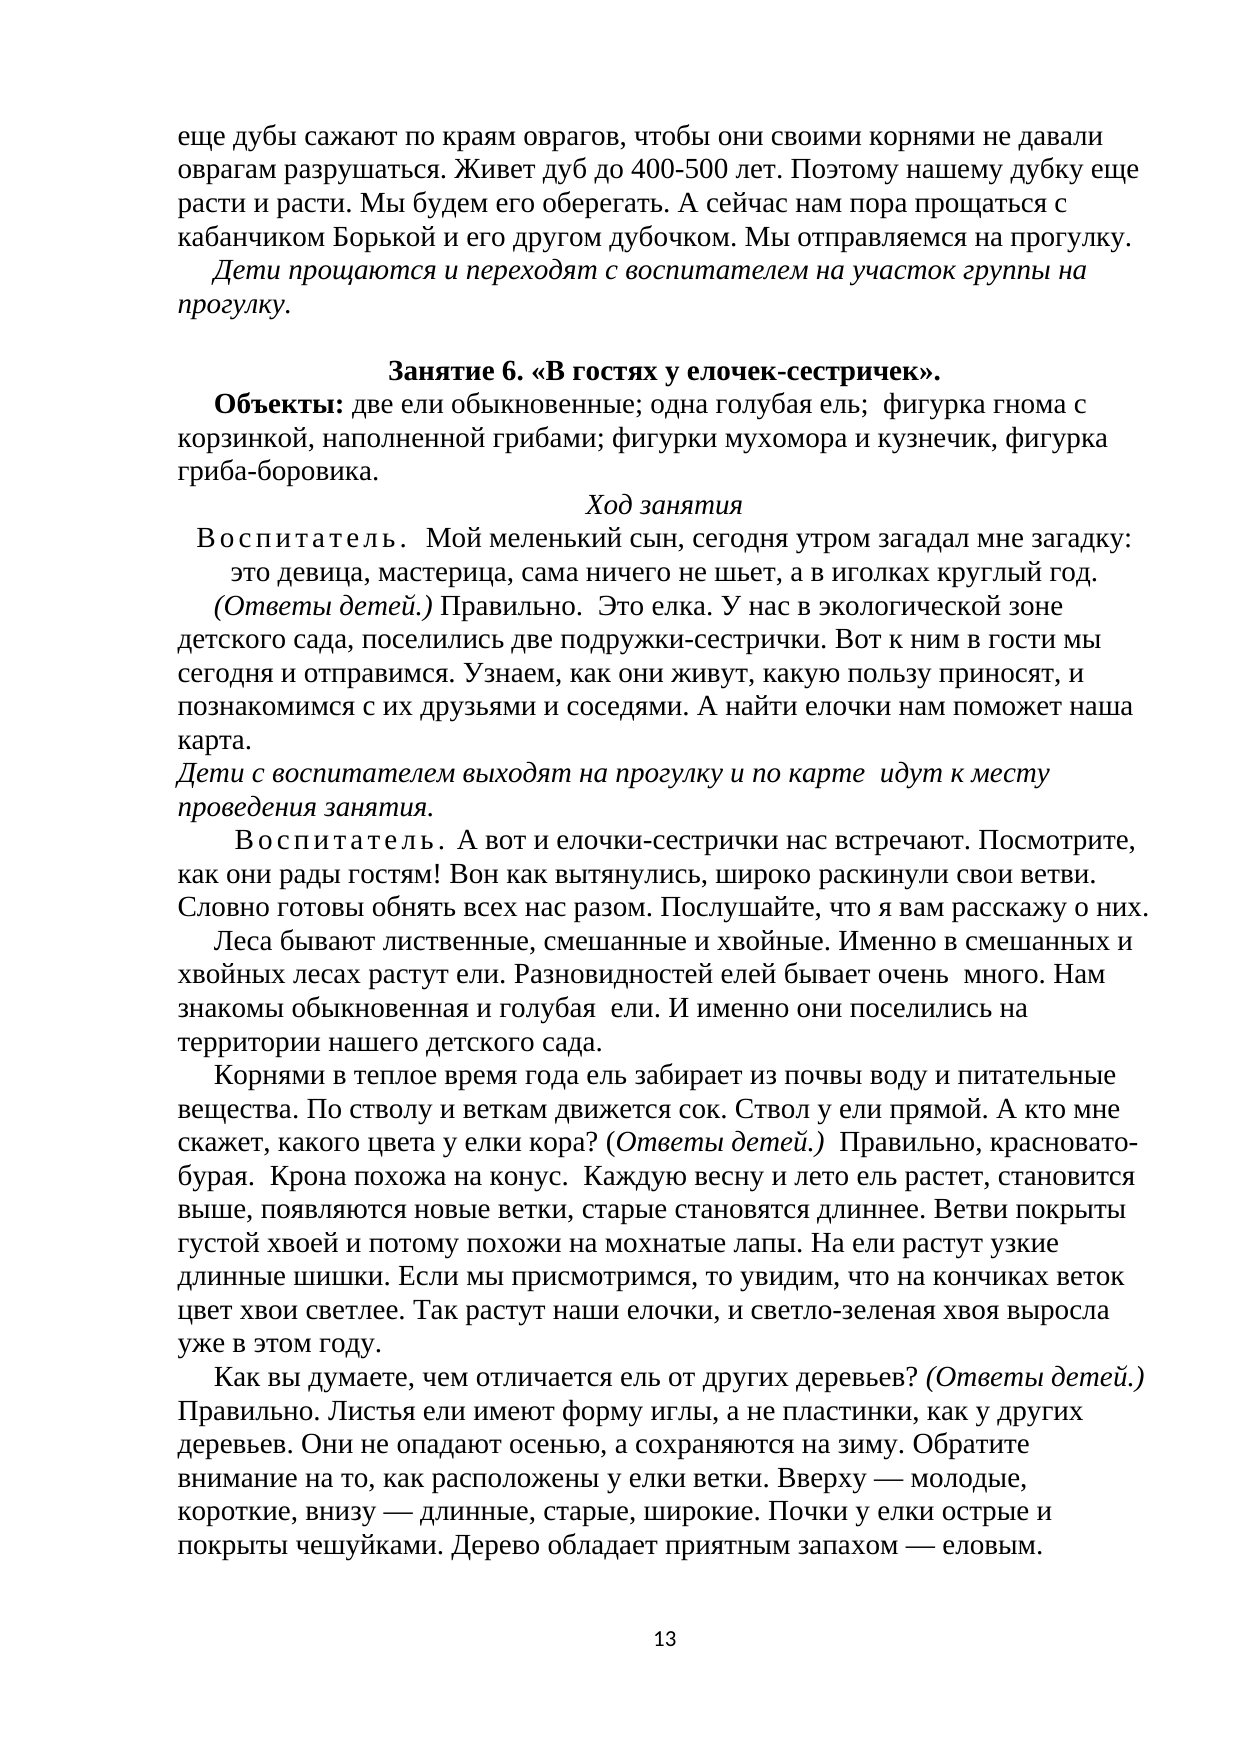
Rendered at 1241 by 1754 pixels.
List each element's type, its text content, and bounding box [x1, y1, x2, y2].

text Занятие 6. «В гостях у елочек-сестричек». [177, 353, 1152, 386]
text Дети с воспитателем выходят на прогулку и по карте идут к месту проведения занятия. [177, 755, 1152, 822]
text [177, 118, 1152, 252]
text Леса бывают лиственные, смешанные и хвойные. Именно в смешанных и хвойных лесах растут ели. Разновидностей елей бывает очень много. Нам знакомы обыкновенная и голубая ели. И именно они поселились на территории нашего детского сада. [177, 923, 1152, 1057]
text Ход занятия [177, 487, 1152, 521]
text Объекты: две ели обыкновенные; одна голубая ель; фигурка гнома с корзинкой, наполненной грибами; фигурки мухомора и кузнечик, фигурка гриба-боровика. [177, 386, 1152, 487]
text Воспитатель. Мой меленький сын, сегодня утром загадал мне загадку: это девица, мастерица, сама ничего не шьет, а в иголках круглый год. [177, 521, 1152, 588]
text Корнями в теплое время года ель забирает из почвы воду и питательные вещества. По стволу и веткам движется сок. Ствол у ели прямой. А кто мне скажет, какого цвета у елки кора? (Ответы детей.) Правильно, красновато-бурая. Крона похожа на конус. Каждую весну и лето ель растет, становится выше, появляются новые ветки, старые становятся длиннее. Ветви покрыты густой хвоей и потому похожи на мохнатые лапы. На ели растут узкие длинные шишки. Если мы присмотримся, то увидим, что на кончиках веток цвет хвои светлее. Так растут наши елочки, и светло-зеленая хвоя выросла уже в этом году. [177, 1057, 1152, 1359]
text (Ответы детей.) Правильно. Это елка. У нас в экологической зоне детского сада, поселились две подружки-сестрички. Вот к ним в гости мы сегодня и отправимся. Узнаем, как они живут, какую пользу приносят, и познакомимся с их друзьями и соседями. А найти елочки нам поможет наша карта. [177, 588, 1152, 755]
text Дети прощаются и переходят с воспитателем на участок группы на прогулку. [177, 252, 1152, 319]
text Воспитатель. А вот и елочки-сестрички нас встречают. Посмотрите, как они рады гостям! Вон как вытянулись, широко раскинули свои ветви. Словно готовы обнять всех нас разом. Послушайте, что я вам расскажу о них. [177, 822, 1152, 923]
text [177, 1359, 1152, 1560]
